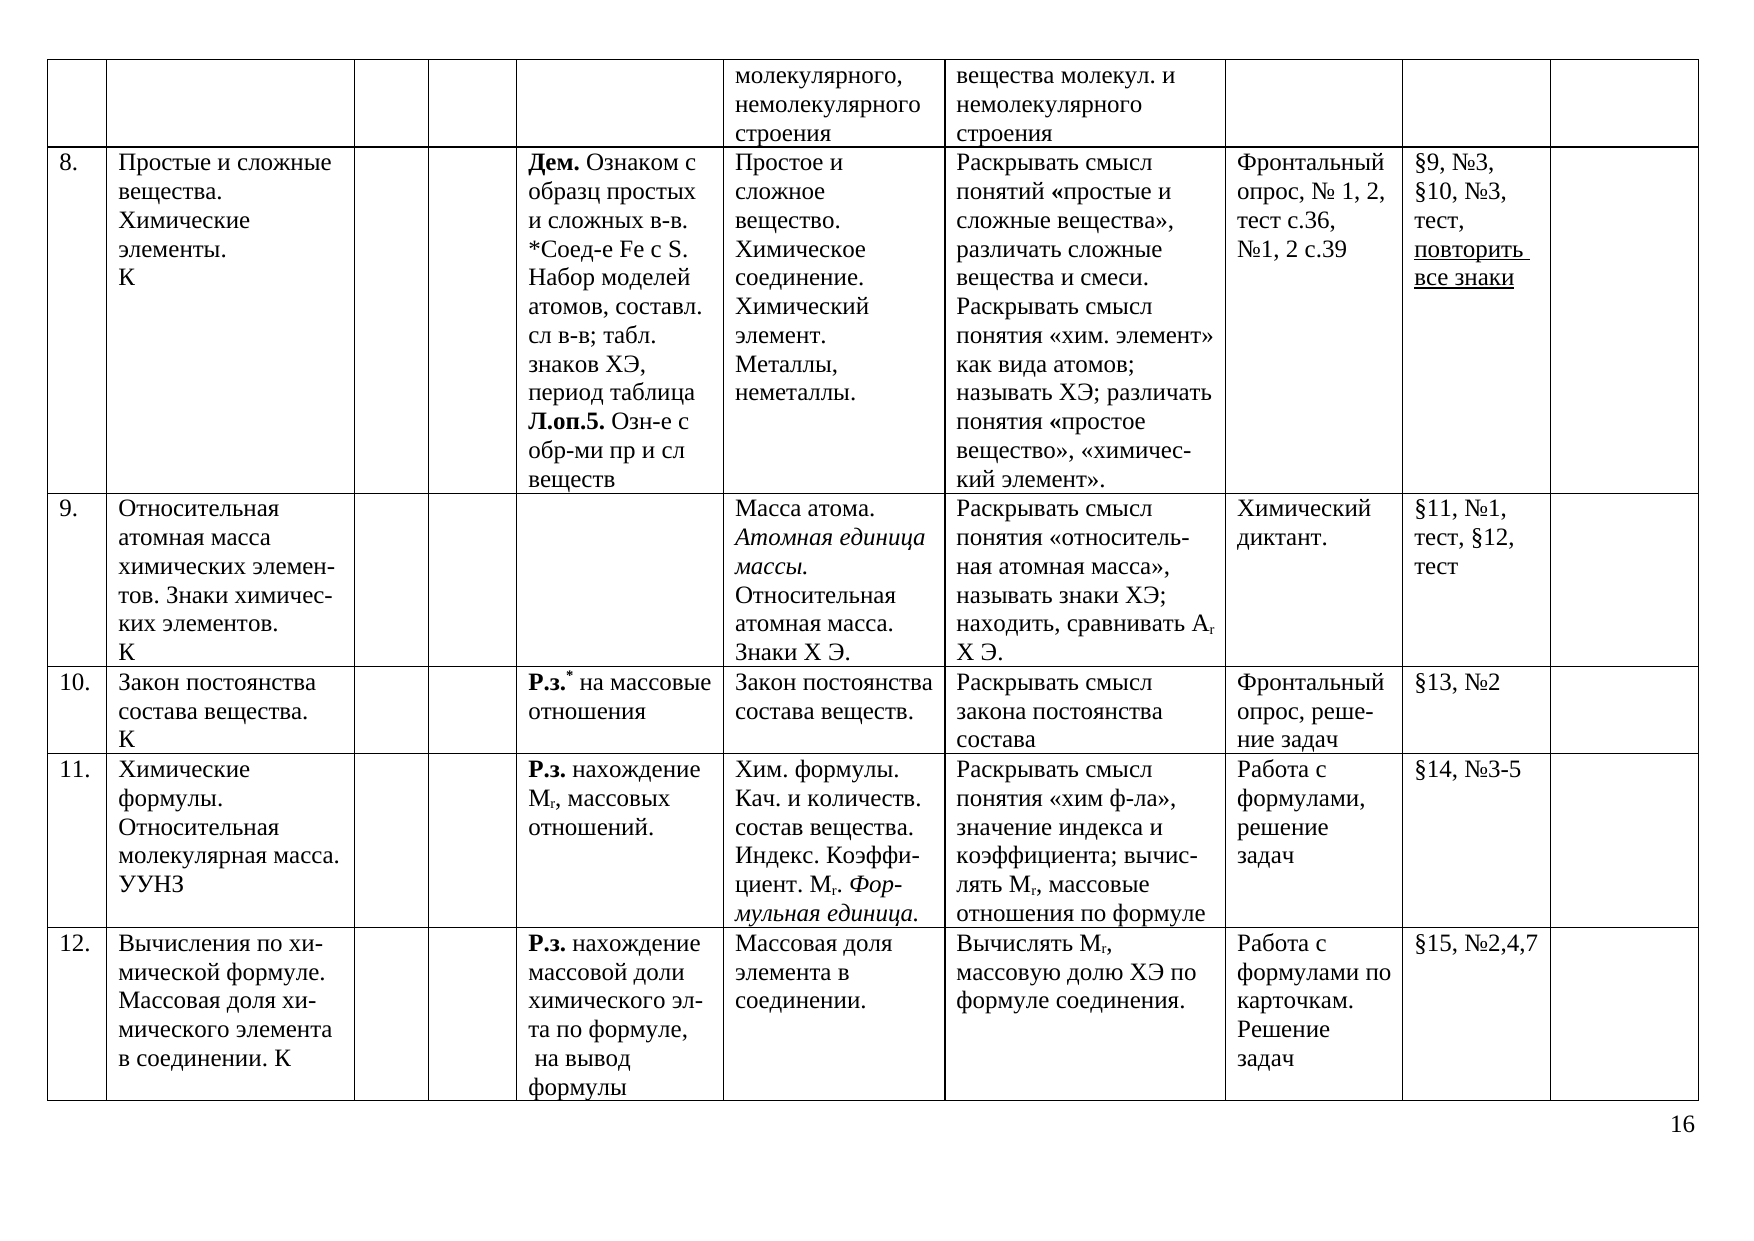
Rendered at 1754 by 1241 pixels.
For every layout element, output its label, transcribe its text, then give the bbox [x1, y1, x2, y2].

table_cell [1403, 60, 1550, 146]
table_cell Работа с формулами, решение задач [1226, 754, 1402, 927]
table_cell Фронтальный опрос, № 1, 2, тест с.36, №1, 2 с.39 [1226, 148, 1402, 492]
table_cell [1226, 60, 1402, 146]
table_cell Масса атома. Атомная единица массы. Относительная атомная масса. Знаки Х Э. [724, 494, 944, 666]
table_cell [355, 60, 428, 146]
table_cell [1551, 494, 1698, 666]
table_cell 10. [48, 667, 106, 753]
table_cell [355, 754, 428, 927]
table_cell Работа с формулами по карточкам. Решение задач [1226, 928, 1402, 1100]
table_cell [429, 928, 516, 1100]
table_cell [429, 754, 516, 927]
table_cell 9. [48, 494, 106, 666]
table_cell [429, 494, 516, 666]
table_cell §9, №3, §10, №3, тест, повторить все знаки [1403, 148, 1550, 492]
table_cell Раскрывать смысл понятия «относитель-ная атомная масса», называть знаки ХЭ; находить, сравнивать Аr Х Э. [946, 494, 1225, 666]
table_cell 8. [48, 148, 106, 492]
table_cell Раскрывать смысл понятия «хим ф-ла», значение индекса и коэффициента; вычис-лять Мr, массовые отношения по формуле [946, 754, 1225, 927]
table_cell Массовая доля элемента в соединении. [724, 928, 944, 1100]
table_cell §13, №2 [1403, 667, 1550, 753]
table_cell §11, №1, тест, §12, тест [1403, 494, 1550, 666]
table_cell Простое и сложное вещество. Химическое соединение. Химический элемент. Металлы, неметаллы. [724, 148, 944, 492]
table_cell Химический диктант. [1226, 494, 1402, 666]
table_cell Хим. формулы. Кач. и количеств. состав вещества. Индекс. Коэффи-циент. Мr. Фор-мульная единица. [724, 754, 944, 927]
table_cell [355, 667, 428, 753]
table_cell [355, 148, 428, 492]
table_cell [429, 148, 516, 492]
table_cell Вычислять Мr, массовую долю ХЭ по формуле соединения. [946, 928, 1225, 1100]
table_cell Р.з. нахождение массовой доли химического эл-та по формуле, на вывод формулы [517, 928, 723, 1100]
table_cell §14, №3-5 [1403, 754, 1550, 927]
table_cell [1551, 754, 1698, 927]
table_cell 7. [48, 60, 106, 146]
table_cell Р.з. нахождение Мr, массовых отношений. [517, 754, 723, 927]
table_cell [107, 60, 354, 146]
table_cell [1551, 667, 1698, 753]
table_cell [517, 494, 723, 666]
table_cell Раскрывать смысл закона постоянства состава [946, 667, 1225, 753]
table_cell [355, 928, 428, 1100]
table_cell [429, 667, 516, 753]
table_cell Фронтальный опрос, реше-ние задач [1226, 667, 1402, 753]
table_cell Простые и сложные вещества. Химические элементы. К [107, 148, 354, 492]
table_cell [429, 60, 516, 146]
table_cell [1551, 148, 1698, 492]
table_cell [1551, 928, 1698, 1100]
table_cell §15, №2,4,7 [1403, 928, 1550, 1100]
table_cell [1551, 60, 1698, 146]
table_cell Химические формулы. Относительная молекулярная масса. УУНЗ [107, 754, 354, 927]
table_cell Дем. Ознаком с образц простых и сложных в-в. *Соед-е Fe с S. Набор моделей атомов, составл. сл в-в; табл. знаков ХЭ, период таблица Л.оп.5. Озн-е с обр-ми пр и сл веществ [517, 148, 723, 492]
table_cell 11. [48, 754, 106, 927]
table_cell [355, 494, 428, 666]
table_cell Закон постоянства состава вещества. К [107, 667, 354, 753]
table_cell Закон постоянства состава веществ. [724, 667, 944, 753]
table_cell Относительная атомная масса химических элемен-тов. Знаки химичес-ких элементов. К [107, 494, 354, 666]
table_cell 12. [48, 928, 106, 1100]
table_cell Р.з.* на массовые отношения [517, 667, 723, 753]
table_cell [517, 60, 723, 146]
table_cell Раскрывать смысл понятий «простые и сложные вещества», различать сложные вещества и смеси. Раскрывать смысл понятия «хим. элемент» как вида атомов; называть ХЭ; различать понятия «простое вещество», «химичес-кий элемент». [946, 148, 1225, 492]
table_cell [724, 60, 944, 146]
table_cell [946, 60, 1225, 146]
table_cell Вычисления по хи-мической формуле. Массовая доля хи-мического элемента в соединении. К [107, 928, 354, 1100]
